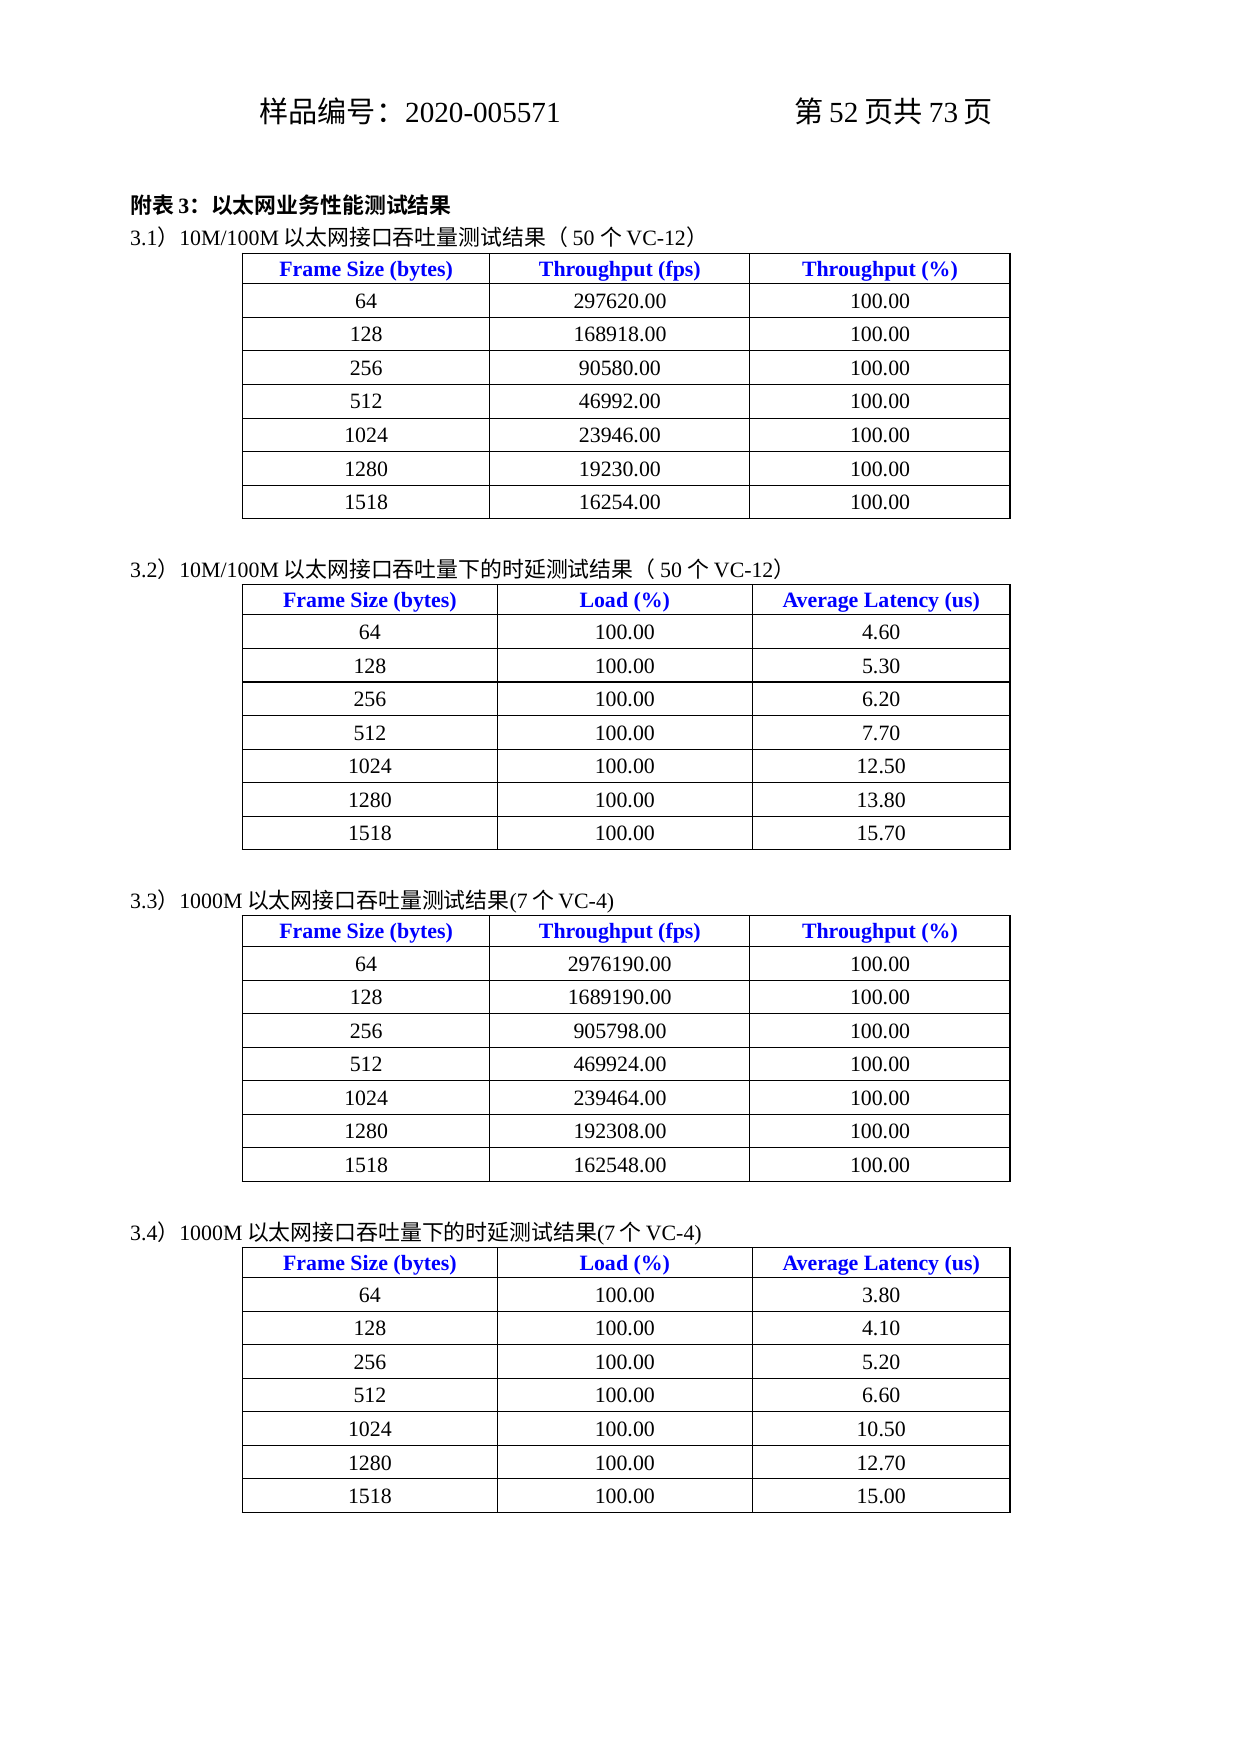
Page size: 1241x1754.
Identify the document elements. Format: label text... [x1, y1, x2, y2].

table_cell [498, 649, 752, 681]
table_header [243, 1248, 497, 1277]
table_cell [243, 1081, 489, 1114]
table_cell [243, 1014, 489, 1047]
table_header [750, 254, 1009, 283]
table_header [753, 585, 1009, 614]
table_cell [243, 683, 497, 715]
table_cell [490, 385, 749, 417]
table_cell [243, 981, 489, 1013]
text 附表3：以太网业务性能测试结果 [130, 187, 1122, 220]
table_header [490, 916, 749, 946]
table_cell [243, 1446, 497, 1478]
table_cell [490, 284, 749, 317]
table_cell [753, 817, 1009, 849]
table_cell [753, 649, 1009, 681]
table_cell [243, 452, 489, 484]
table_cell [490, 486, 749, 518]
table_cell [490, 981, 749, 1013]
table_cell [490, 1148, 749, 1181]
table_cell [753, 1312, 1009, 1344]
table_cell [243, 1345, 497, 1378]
text 3.4）1000M以太网接口吞吐量下的时延测试结果(7个VC-4) [130, 1214, 1122, 1247]
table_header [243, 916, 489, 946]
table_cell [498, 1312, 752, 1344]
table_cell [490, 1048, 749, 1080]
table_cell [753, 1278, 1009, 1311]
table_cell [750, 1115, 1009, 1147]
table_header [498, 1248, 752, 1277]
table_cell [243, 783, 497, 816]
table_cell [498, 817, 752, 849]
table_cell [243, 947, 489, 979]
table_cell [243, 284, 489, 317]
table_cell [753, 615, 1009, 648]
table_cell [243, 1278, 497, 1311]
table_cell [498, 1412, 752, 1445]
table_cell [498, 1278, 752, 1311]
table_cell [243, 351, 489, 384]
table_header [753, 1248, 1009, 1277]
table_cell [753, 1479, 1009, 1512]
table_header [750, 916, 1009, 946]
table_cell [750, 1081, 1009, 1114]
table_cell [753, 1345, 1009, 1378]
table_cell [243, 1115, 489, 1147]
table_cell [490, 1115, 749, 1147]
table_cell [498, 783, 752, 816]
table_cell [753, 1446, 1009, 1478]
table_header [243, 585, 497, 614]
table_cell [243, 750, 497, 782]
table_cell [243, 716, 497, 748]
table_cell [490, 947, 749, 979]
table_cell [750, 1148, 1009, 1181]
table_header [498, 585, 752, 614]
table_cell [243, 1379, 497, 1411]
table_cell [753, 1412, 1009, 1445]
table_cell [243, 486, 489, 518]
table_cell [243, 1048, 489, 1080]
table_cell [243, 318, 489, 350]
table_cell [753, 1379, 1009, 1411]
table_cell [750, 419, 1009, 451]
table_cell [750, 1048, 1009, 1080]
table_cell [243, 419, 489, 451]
text 3.1）10M/100M以太网接口吞吐量测试结果（ 50 个VC-12） [130, 220, 1122, 252]
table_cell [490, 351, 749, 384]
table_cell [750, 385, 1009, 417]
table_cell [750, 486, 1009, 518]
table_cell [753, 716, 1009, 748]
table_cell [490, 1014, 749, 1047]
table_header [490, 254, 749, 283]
text 3.3）1000M以太网接口吞吐量测试结果(7个VC-4) [130, 883, 1122, 915]
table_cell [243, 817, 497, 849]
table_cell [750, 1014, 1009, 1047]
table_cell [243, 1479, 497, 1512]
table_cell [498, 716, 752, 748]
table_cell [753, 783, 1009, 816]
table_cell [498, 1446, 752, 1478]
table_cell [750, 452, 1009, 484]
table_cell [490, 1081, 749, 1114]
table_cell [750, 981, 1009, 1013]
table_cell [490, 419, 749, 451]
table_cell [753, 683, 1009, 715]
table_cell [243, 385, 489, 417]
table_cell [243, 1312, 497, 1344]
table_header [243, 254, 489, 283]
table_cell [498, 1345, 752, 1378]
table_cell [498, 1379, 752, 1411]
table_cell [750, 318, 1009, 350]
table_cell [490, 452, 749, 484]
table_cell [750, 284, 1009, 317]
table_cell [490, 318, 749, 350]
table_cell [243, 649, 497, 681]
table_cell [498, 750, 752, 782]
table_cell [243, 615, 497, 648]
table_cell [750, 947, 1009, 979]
text 3.2）10M/100M以太网接口吞吐量下的时延测试结果（ 50 个VC-12） [130, 552, 1122, 584]
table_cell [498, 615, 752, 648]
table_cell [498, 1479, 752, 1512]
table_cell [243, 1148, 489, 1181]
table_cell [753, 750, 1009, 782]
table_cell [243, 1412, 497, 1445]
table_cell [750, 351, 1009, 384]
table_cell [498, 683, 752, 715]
